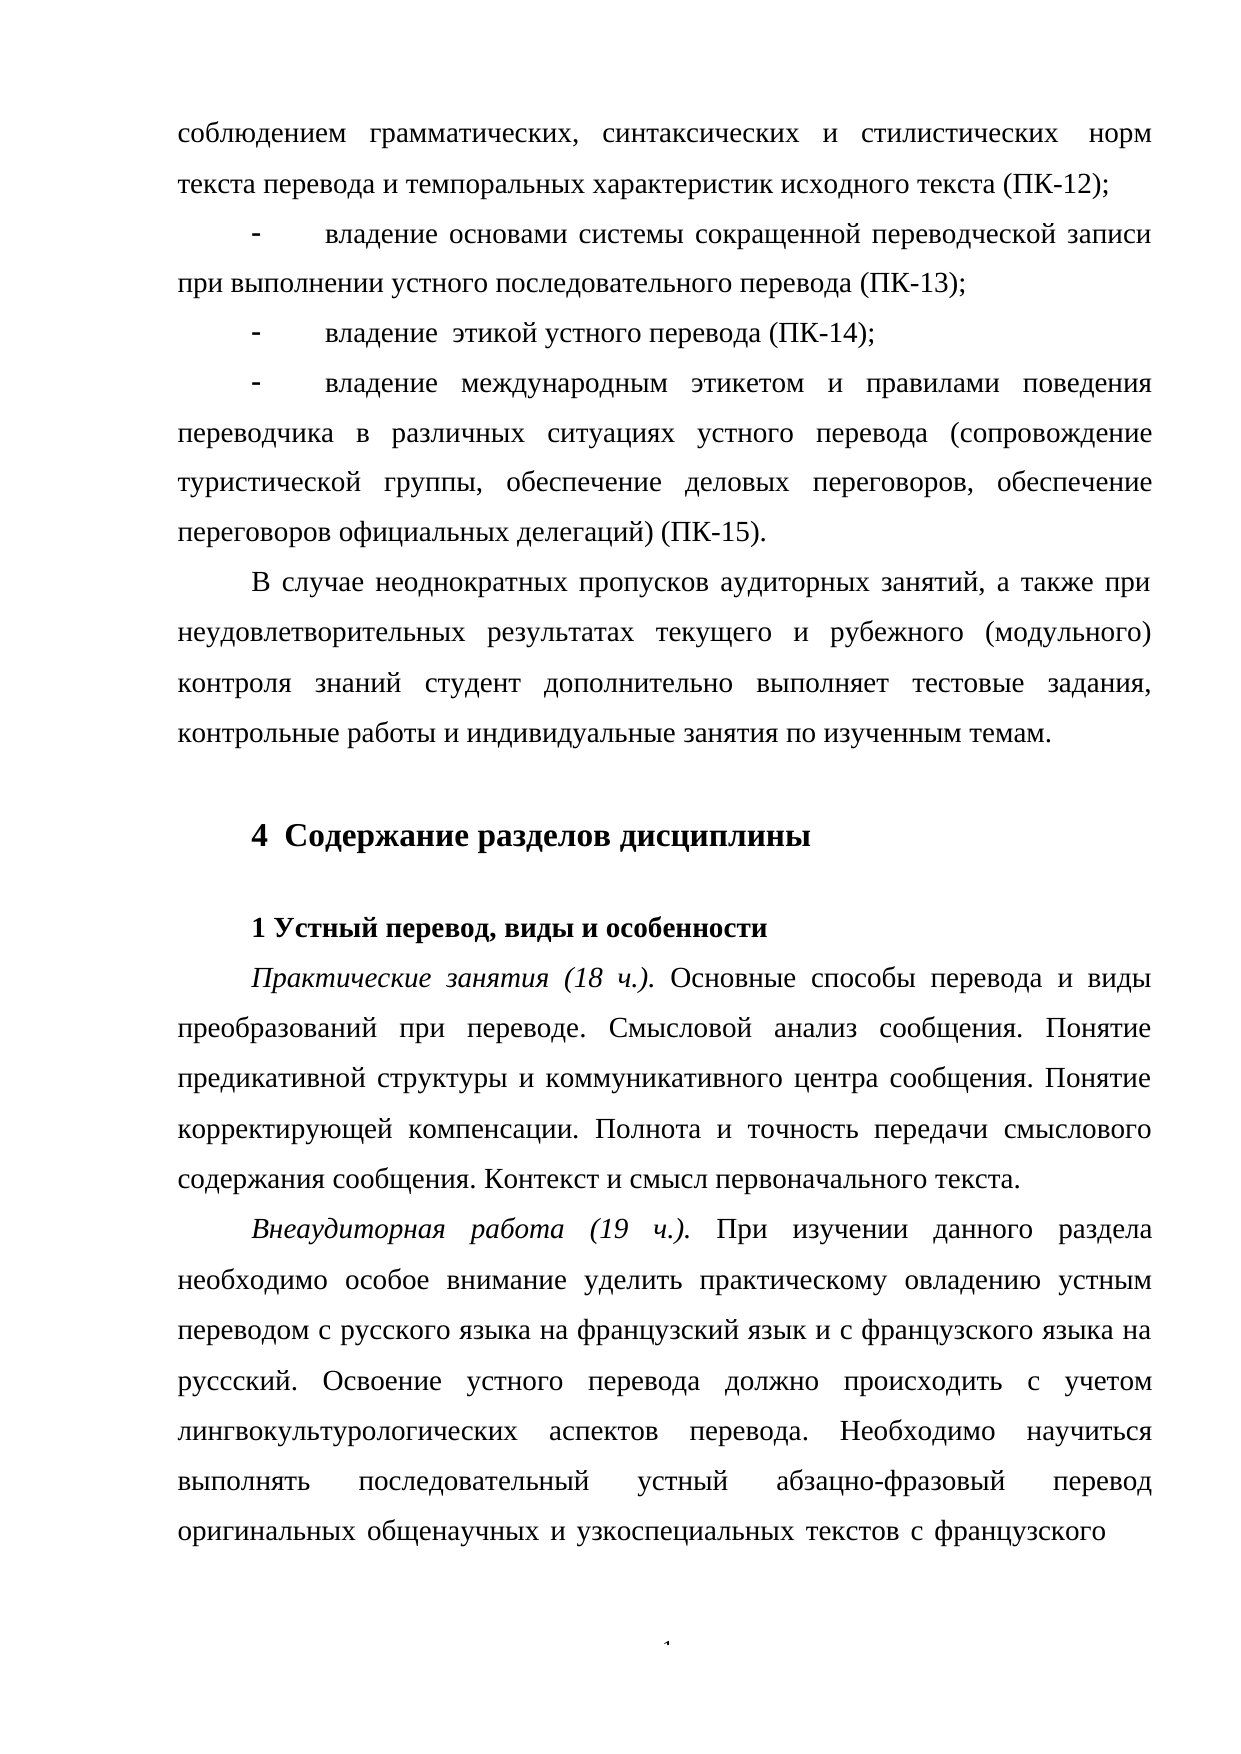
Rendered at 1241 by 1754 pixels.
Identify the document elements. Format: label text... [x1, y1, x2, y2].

subtitle Устный перевод, виды и особенности [251, 910, 1176, 944]
text В случае неоднократных пропусков аудиторных занятий, а также при неудовлетворительных результатах текущего и рубежного (модульного) контроля знаний студент дополнительно выполняет тестовые задания, контрольные работы и индивидуальные занятия по изученным темам. [177, 564, 1152, 748]
list владение этикой устного перевода (ПК-14); [251, 315, 1176, 348]
text Внеаудиторная работа (19 ч.). При изучении данного раздела необходимо особое внимание уделить практическому овладению устным переводом с русского языка на французский язык и с французского языка на руссский. Освоение устного перевода должно происходить с учетом лингвокультурологических аспектов перевода. Необходимо научиться выполнять последовательный устный абзацно-фразовый перевод оригинальных общенаучных и узкоспециальных текстов с французского [177, 1212, 1152, 1547]
text соблюдением грамматических, синтаксических и стилистических норм текста перевода и темпоральных характеристик исходного текста (ПК-12); [177, 115, 1152, 199]
list владение основами системы сокращенной переводческой записи при выполнении устного последовательного перевода (ПК-13); [177, 217, 1152, 299]
list владение международным этикетом и правилами поведения переводчика в различных ситуациях устного перевода (сопровождение туристической группы, обеспечение деловых переговоров, обеспечение переговоров официальных делегаций) (ПК-15). [177, 365, 1152, 547]
subtitle Содержание разделов дисциплины [251, 816, 1176, 854]
text Практические занятия (18 ч.). Основные способы перевода и виды преобразований при переводе. Смысловой анализ сообщения. Понятие предикативной структуры и коммуникативного центра сообщения. Понятие корректирующей компенсации. Полнота и точность передачи смыслового содержания сообщения. Контекст и смысл первоначального текста. [177, 960, 1152, 1195]
